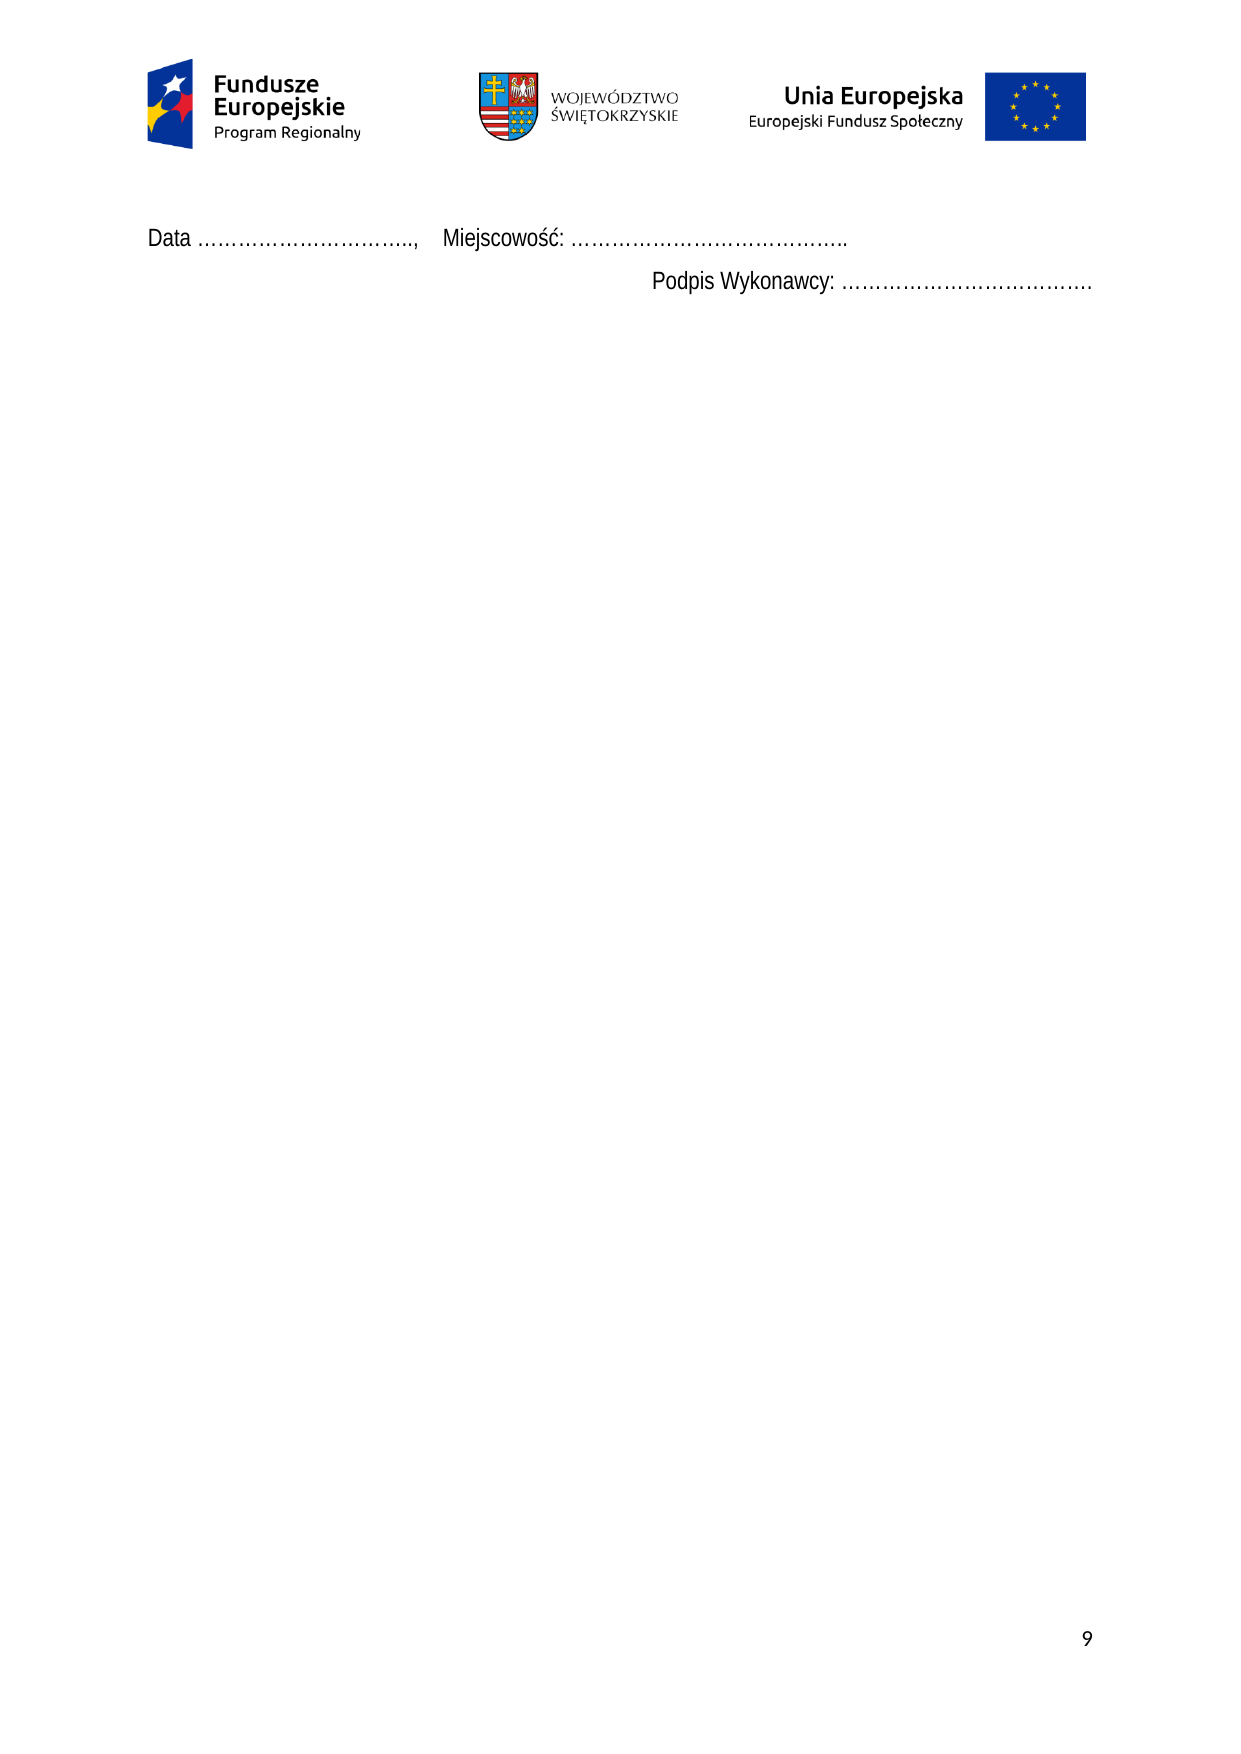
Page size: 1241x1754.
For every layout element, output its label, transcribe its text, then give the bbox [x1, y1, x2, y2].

picture [147, 59, 361, 149]
picture [479, 59, 678, 149]
text Podpis Wykonawcy: ………………………………. [148, 266, 1093, 294]
text Data ………………………….., Miejscowość: ………………………………….. [148, 223, 1093, 252]
picture [750, 59, 1086, 149]
